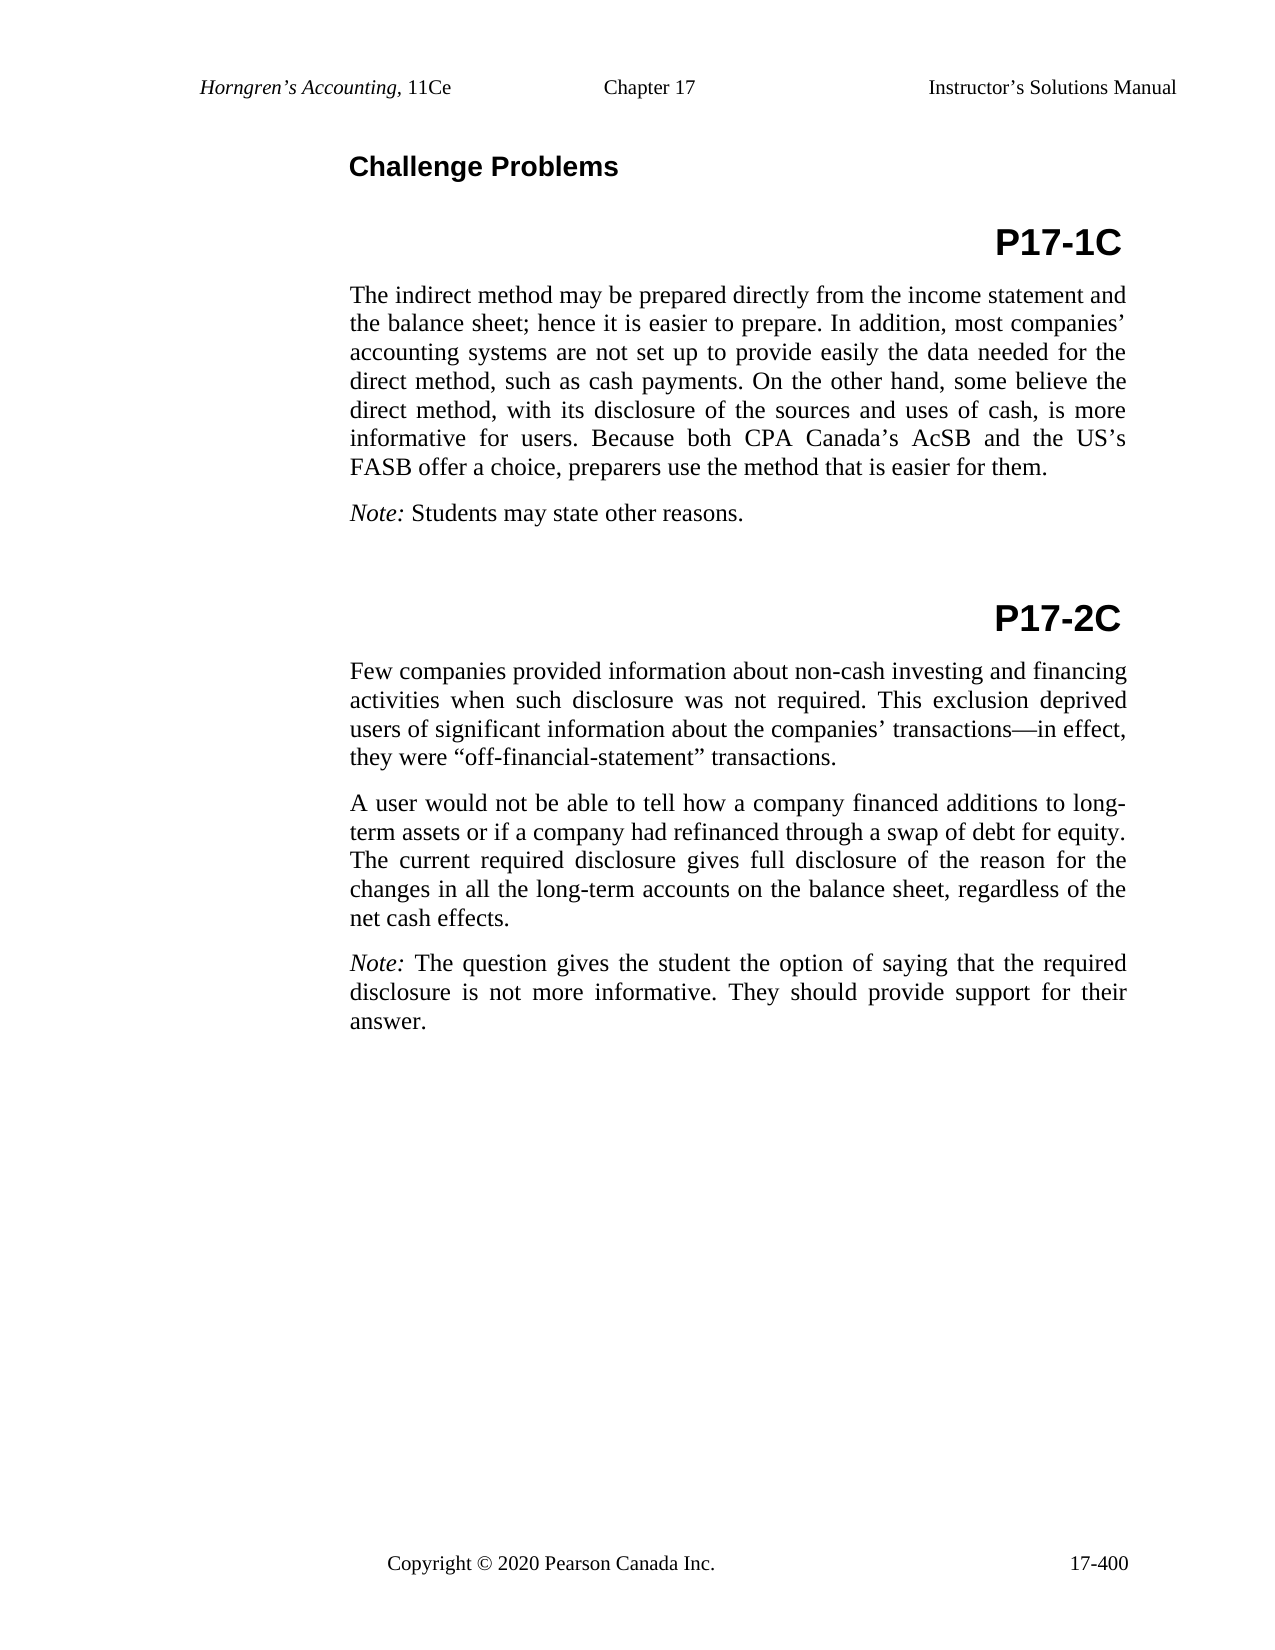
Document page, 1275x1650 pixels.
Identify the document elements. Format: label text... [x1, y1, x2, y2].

text Challenge Problems [348, 150, 1176, 182]
text P17-1C [348, 220, 1176, 263]
text Few companies provided information about non-cash investing and financing activities when such disclosure was not required. This exclusion deprived users of significant information about the companies’ transactions—in effect, they were “off-financial-statement” transactions. [349, 656, 1127, 771]
text Note: Students may state other reasons. [349, 498, 1127, 526]
text Note: The question gives the student the option of saying that the required disclosure is not more informative. They should provide support for their answer. [349, 948, 1127, 1034]
text A user would not be able to tell how a company financed additions to long-term assets or if a company had refinanced through a swap of debt for equity. The current required disclosure gives full disclosure of the reason for the changes in all the long-term accounts on the balance sheet, regardless of the net cash effects. [349, 788, 1127, 932]
text The indirect method may be prepared directly from the income statement and the balance sheet; hence it is easier to prepare. In addition, most companies’ accounting systems are not set up to provide easily the data needed for the direct method, such as cash payments. On the other hand, some believe the direct method, with its disclosure of the sources and uses of cash, is more informative for users. Because both CPA Canada’s AcSB and the US’s FASB offer a choice, preparers use the method that is easier for them. [349, 280, 1127, 481]
text P17-2C [348, 596, 1121, 639]
